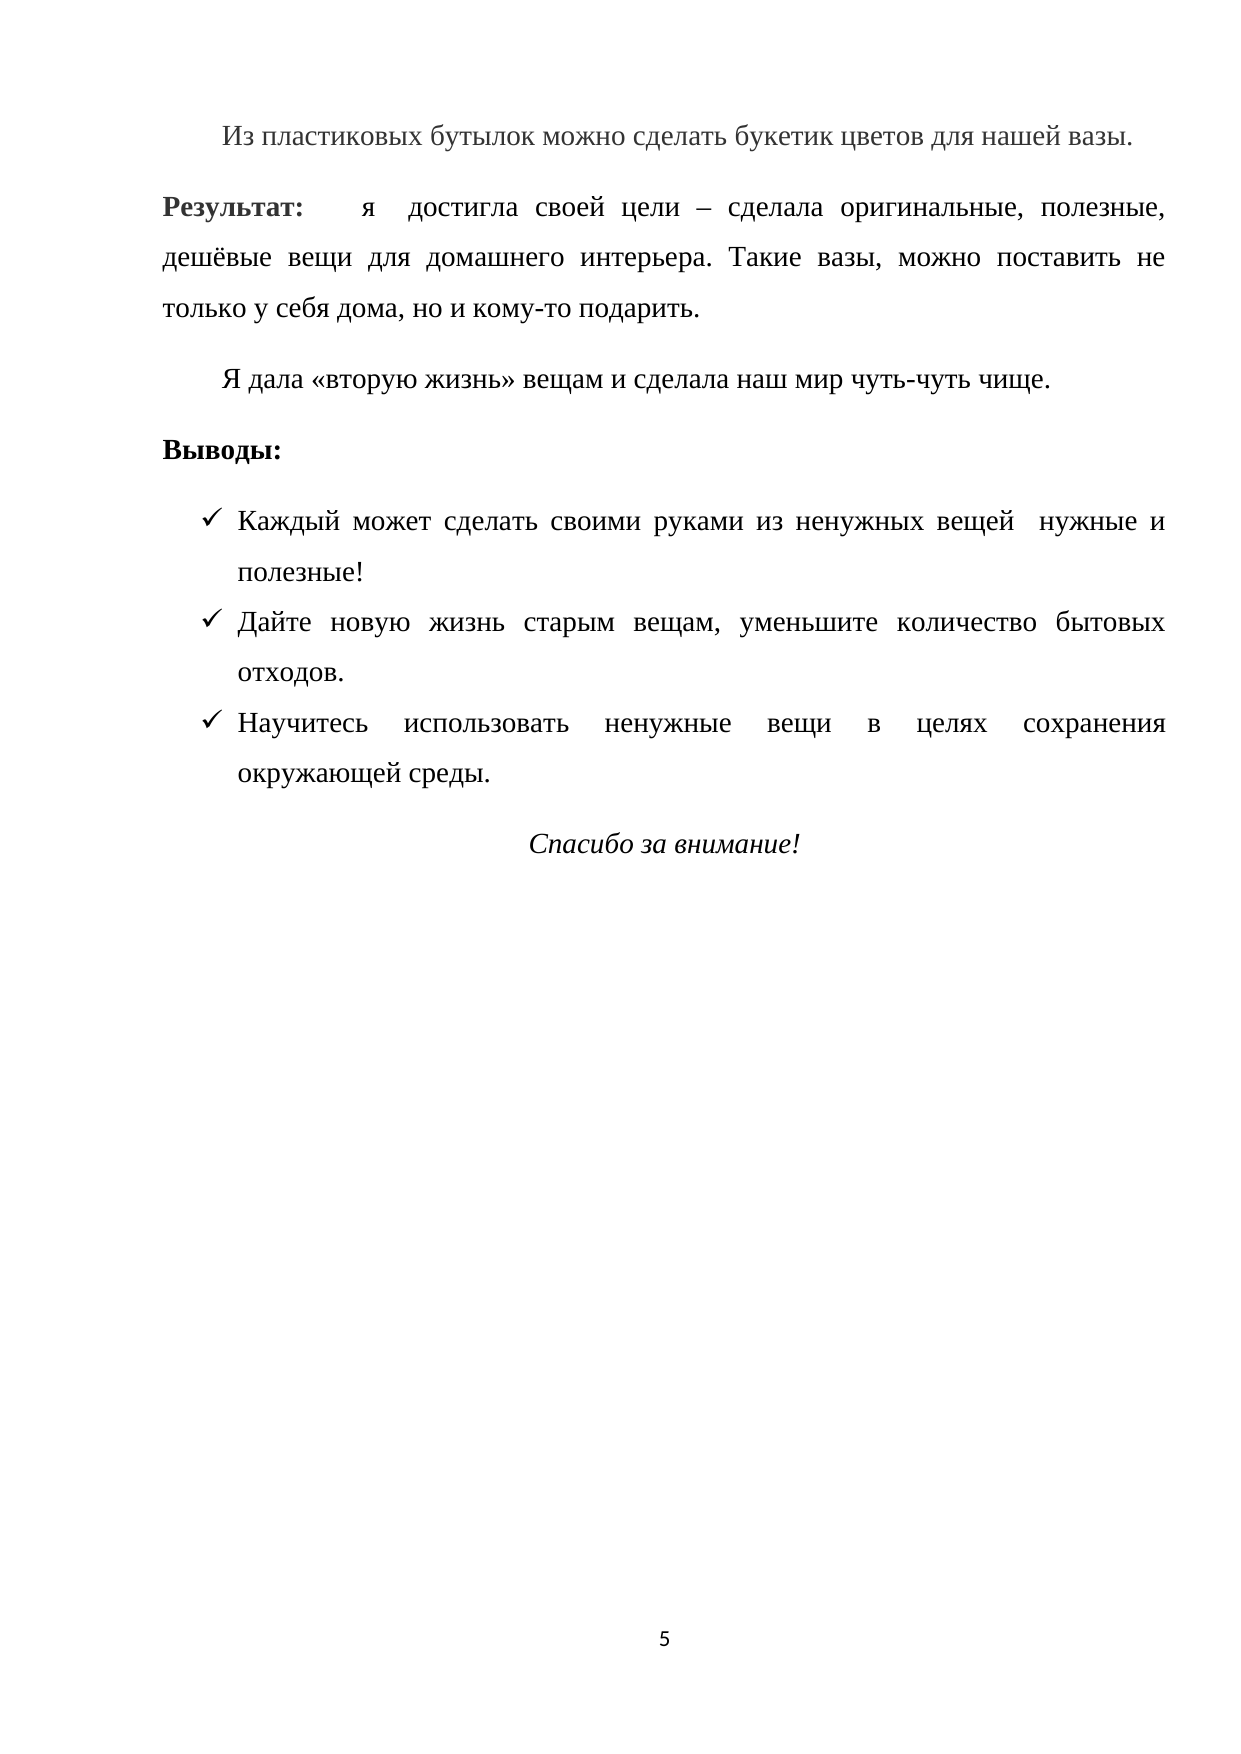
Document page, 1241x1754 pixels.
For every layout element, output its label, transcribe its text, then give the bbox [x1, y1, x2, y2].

text Я дала «вторую жизнь» вещам и сделала наш мир чуть-чуть чище. [162, 361, 1167, 394]
list Научитесь использовать ненужные вещи в целях сохранения окружающей среды. [200, 705, 1167, 789]
text Выводы: [162, 432, 1167, 466]
text Результат: я достигла своей цели – сделала оригинальные, полезные, дешёвые вещи для домашнего интерьера. Такие вазы, можно поставить не только у себя дома, но и кому-то подарить. [162, 189, 1167, 323]
list Дайте новую жизнь старым вещам, уменьшите количество бытовых отходов. [200, 604, 1167, 688]
list Каждый может сделать своими руками из ненужных вещей нужные и полезные! [200, 503, 1167, 587]
text Спасибо за внимание! [162, 826, 1167, 860]
text Из пластиковых бутылок можно сделать букетик цветов для нашей вазы. [162, 118, 1167, 152]
